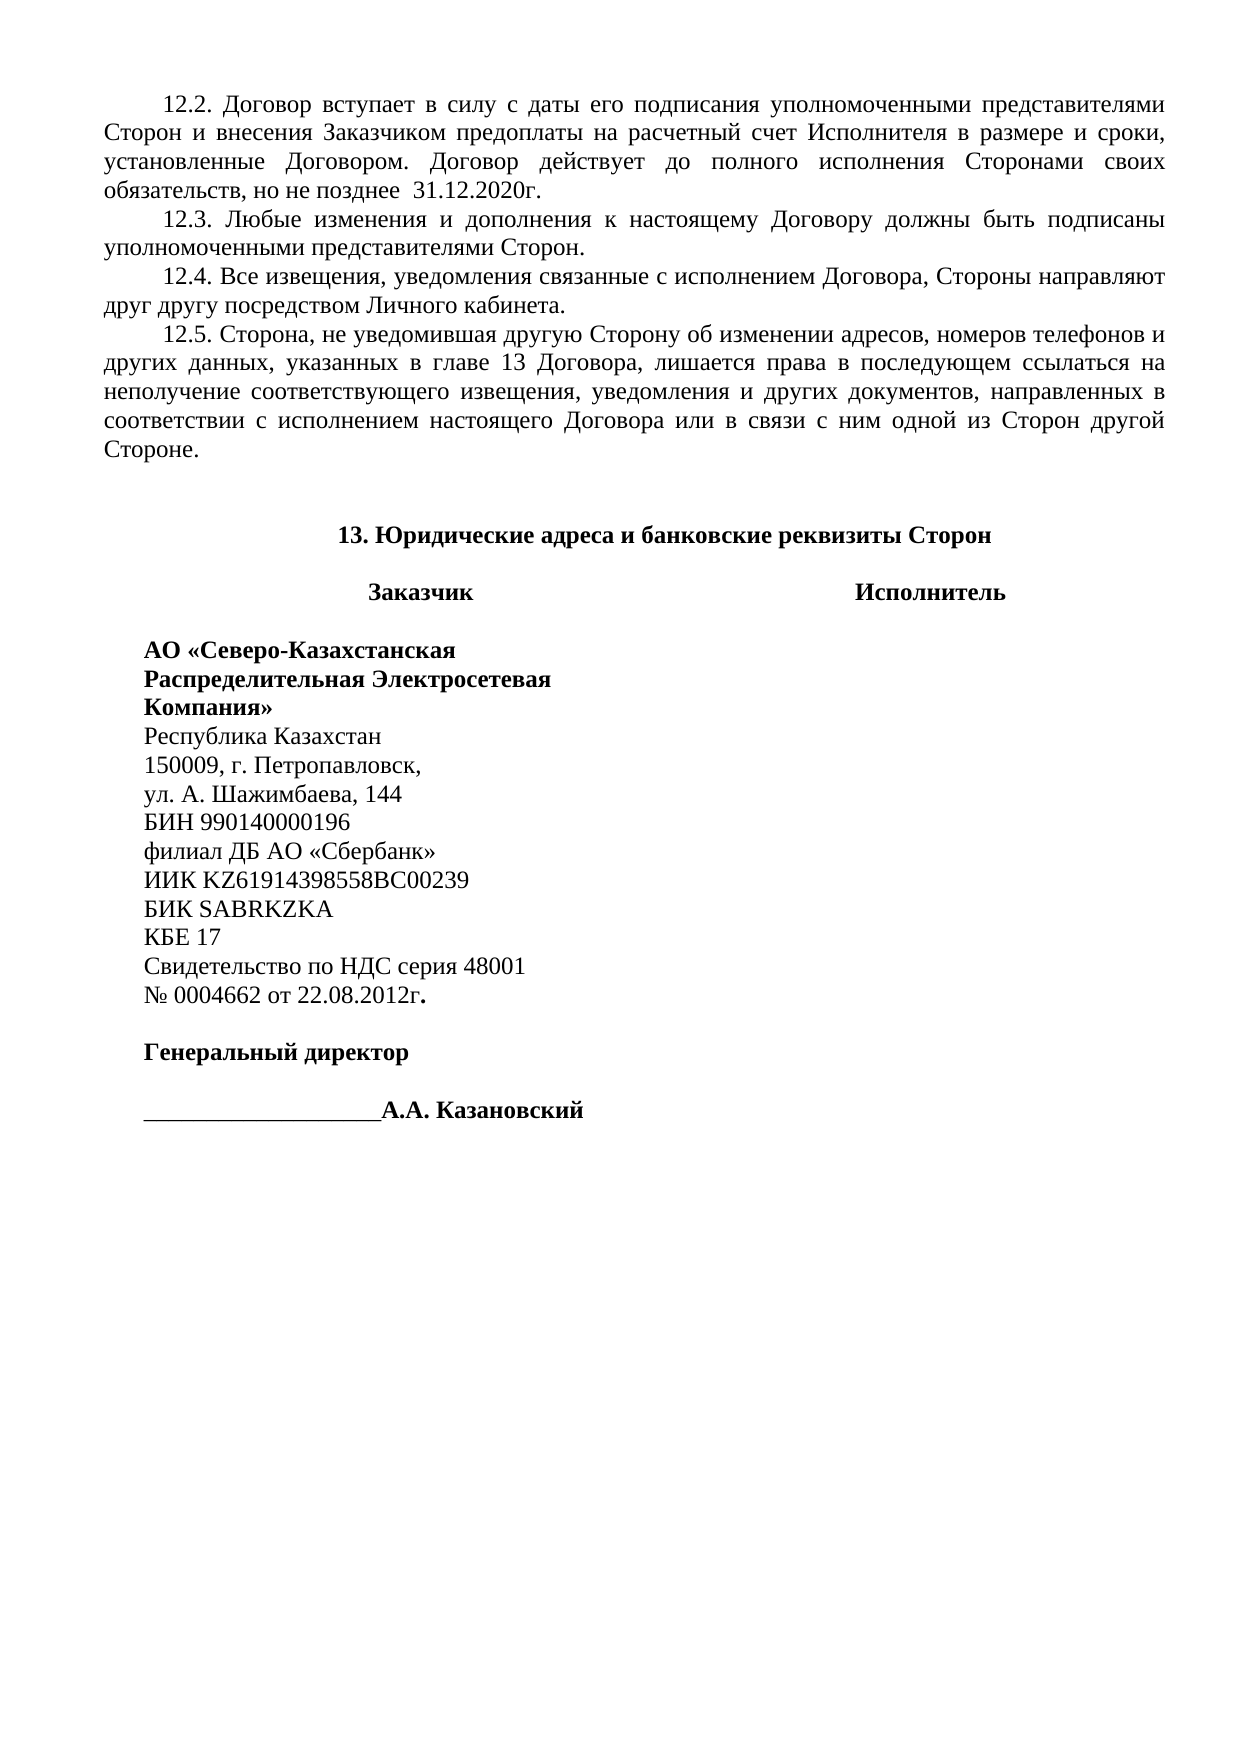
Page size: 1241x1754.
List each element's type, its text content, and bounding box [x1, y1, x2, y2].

text 12.2. Договор вступает в силу с даты его подписания уполномоченными представителями Сторон и внесения Заказчиком предоплаты на расчетный счет Исполнителя в размере и сроки, установленные Договором. Договор действует до полного исполнения Сторонами своих обязательств, но не позднее 31.12.2020г. [103, 89, 1167, 204]
table_header Исполнитель [650, 549, 1152, 1124]
text 12.3. Любые изменения и дополнения к настоящему Договору должны быть подписаны уполномоченными представителями Сторон. [103, 204, 1167, 261]
text 12.4. Все извещения, уведомления связанные с исполнением Договора, Стороны направляют друг другу посредством Личного кабинета. [103, 261, 1167, 319]
text 13. Юридические адреса и банковские реквизиты Сторон [103, 520, 1167, 549]
text 12.5. Сторона, не уведомившая другую Сторону об изменении адресов, номеров телефонов и других данных, указанных в главе 13 Договора, лишается права в последующем ссылаться на неполучение соответствующего извещения, уведомления и других документов, направленных в соответствии с исполнением настоящего Договора или в связи с ним одной из Сторон другой Стороне. [103, 319, 1167, 462]
table_header Заказчик АО «Северо-Казахстанская Распределительная Электросетевая Компания» Республика Казахстан 150009, г. Петропавловск, ул. А. Шажимбаева, 144 БИН 990140000196 филиал ДБ АО «Сбербанк» ИИК KZ61914398558BC00239 БИК SABRKZKA КБЕ 17 Свидетельство по НДС серия 48001 № 0004662 от 22.08.2012г. Генеральный директор ___________________А.А. Казановский [132, 549, 650, 1124]
